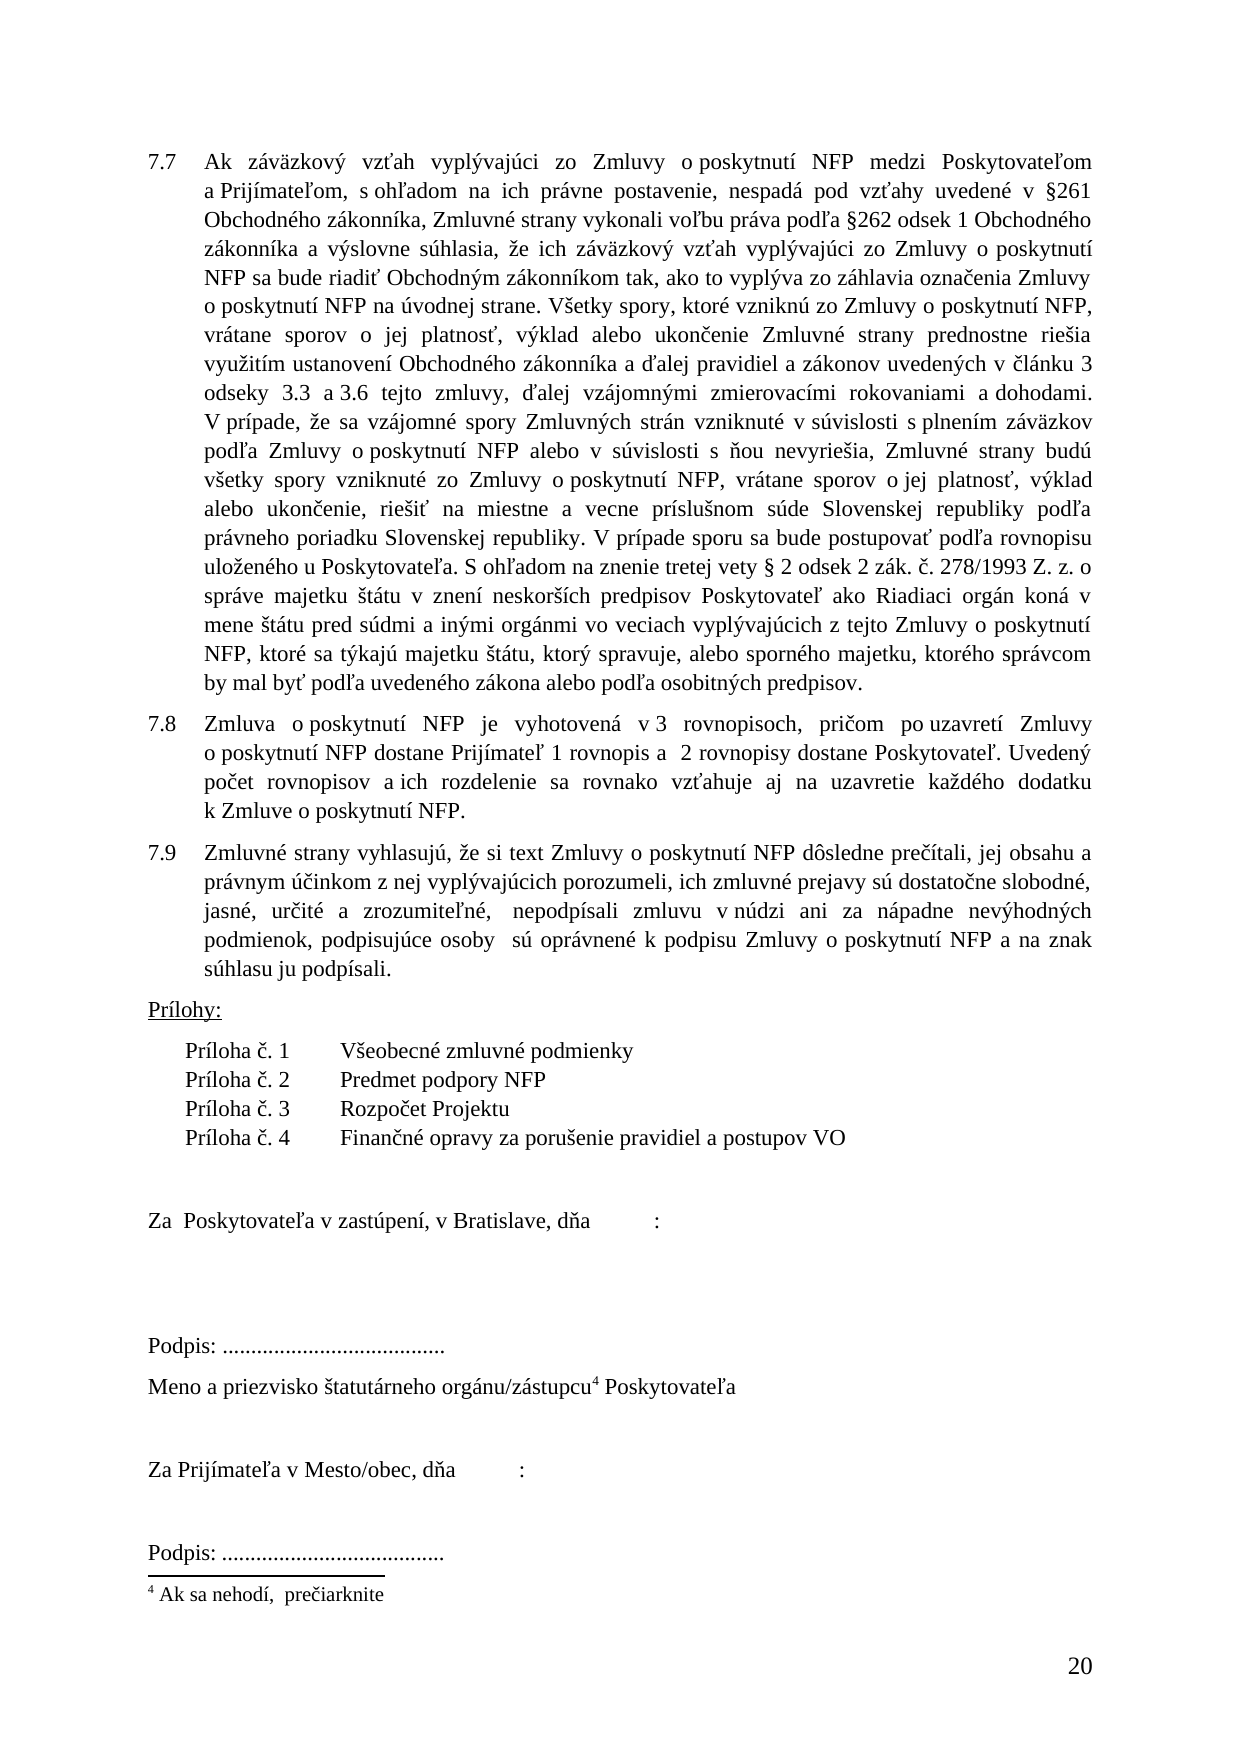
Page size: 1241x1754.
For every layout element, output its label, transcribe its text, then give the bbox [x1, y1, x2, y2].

text 7.7 Ak záväzkový vzťah vyplývajúci zo Zmluvy o poskytnutí NFP medzi Poskytovateľom a Prijímateľom, s ohľadom na ich právne postavenie, nespadá pod vzťahy uvedené v §261 Obchodného zákonníka, Zmluvné strany vykonali voľbu práva podľa §262 odsek 1 Obchodného zákonníka a výslovne súhlasia, že ich záväzkový vzťah vyplývajúci zo Zmluvy o poskytnutí NFP sa bude riadiť Obchodným zákonníkom tak, ako to vyplýva zo záhlavia označenia Zmluvy o poskytnutí NFP na úvodnej strane. Všetky spory, ktoré vzniknú zo Zmluvy o poskytnutí NFP, vrátane sporov o jej platnosť, výklad alebo ukončenie Zmluvné strany prednostne riešia využitím ustanovení Obchodného zákonníka a ďalej pravidiel a zákonov uvedených v článku 3 odseky 3.3 a 3.6 tejto zmluvy, ďalej vzájomnými zmierovacími rokovaniami a dohodami. V prípade, že sa vzájomné spory Zmluvných strán vzniknuté v súvislosti s plnením záväzkov podľa Zmluvy o poskytnutí NFP alebo v súvislosti s ňou nevyriešia, Zmluvné strany budú všetky spory vzniknuté zo Zmluvy o poskytnutí NFP, vrátane sporov o jej platnosť, výklad alebo ukončenie, riešiť na miestne a vecne príslušnom súde Slovenskej republiky podľa právneho poriadku Slovenskej republiky. V prípade sporu sa bude postupovať podľa rovnopisu uloženého u Poskytovateľa. S ohľadom na znenie tretej vety § 2 odsek 2 zák. č. 278/1993 Z. z. o správe majetku štátu v znení neskorších predpisov Poskytovateľ ako Riadiaci orgán koná v mene štátu pred súdmi a inými orgánmi vo veciach vyplývajúcich z tejto Zmluvy o poskytnutí NFP, ktoré sa týkajú majetku štátu, ktorý spravuje, alebo sporného majetku, ktorého správcom by mal byť podľa uvedeného zákona alebo podľa osobitných predpisov. [148, 148, 1092, 695]
text Príloha č. 2 Predmet podpory NFP [185, 1066, 1092, 1093]
text Príloha č. 3 Rozpočet Projektu [185, 1095, 1092, 1122]
text Za Prijímateľa v Mesto/obec, dňa : [148, 1456, 1092, 1482]
text 7.8 Zmluva o poskytnutí NFP je vyhotovená v 3 rovnopisoch, pričom po uzavretí Zmluvy o poskytnutí NFP dostane Prijímateľ 1 rovnopis a 2 rovnopisy dostane Poskytovateľ. Uvedený počet rovnopisov a ich rozdelenie sa rovnako vzťahuje aj na uzavretie každého dodatku k Zmluve o poskytnutí NFP. [148, 710, 1092, 824]
text Príloha č. 1 Všeobecné zmluvné podmienky [185, 1037, 1092, 1064]
text Za Poskytovateľa v zastúpení, v Bratislave, dňa : [148, 1207, 1092, 1234]
text Prílohy: [148, 996, 1092, 1022]
text Meno a priezvisko štatutárneho orgánu/zástupcu Poskytovateľa [148, 1373, 1092, 1399]
text Príloha č. 4 Finančné opravy za porušenie pravidiel a postupov VO [185, 1124, 1092, 1151]
text 7.9 Zmluvné strany vyhlasujú, že si text Zmluvy o poskytnutí NFP dôsledne prečítali, jej obsahu a právnym účinkom z nej vyplývajúcich porozumeli, ich zmluvné prejavy sú dostatočne slobodné, jasné, určité a zrozumiteľné, nepodpísali zmluvu v núdzi ani za nápadne nevýhodných podmienok, podpisujúce osoby sú oprávnené k podpisu Zmluvy o poskytnutí NFP a na znak súhlasu ju podpísali. [148, 839, 1092, 981]
text Podpis: ....................................... [148, 1539, 1092, 1565]
text Podpis: ....................................... [148, 1332, 1092, 1358]
